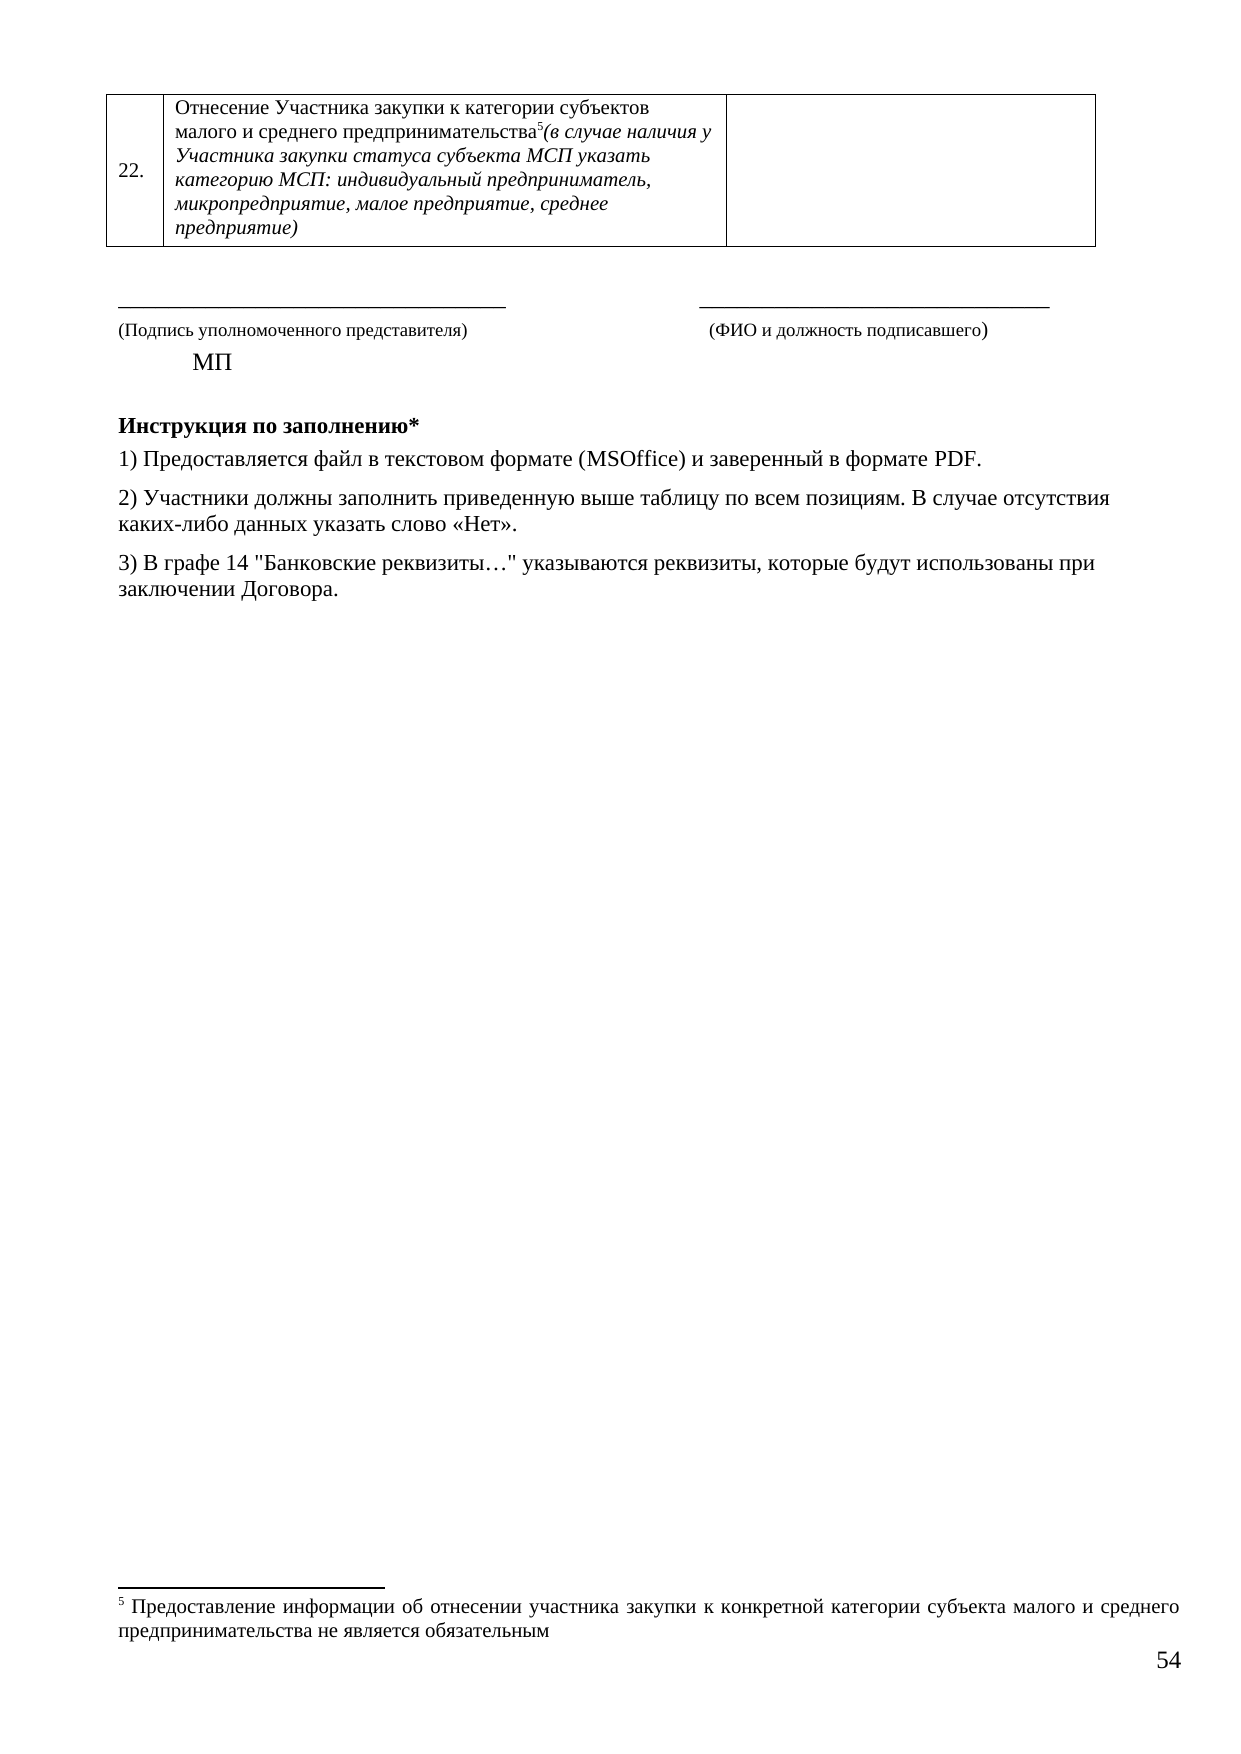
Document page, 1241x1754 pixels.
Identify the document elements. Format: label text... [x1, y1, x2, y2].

text 2) Участники должны заполнить приведенную выше таблицу по всем позициям. В случае отсутствия каких-либо данных указать слово «Нет». [118, 484, 1178, 536]
table_cell [727, 95, 1095, 246]
text _______________________________ ____________________________ [118, 282, 1178, 310]
text МП [118, 347, 1178, 376]
text 1) Предоставляется файл в текстовом формате (MSOffice) и заверенный в формате PDF. [118, 445, 1178, 471]
table_cell [107, 95, 163, 246]
table_cell Отнесение Участника закупки к категории субъектов малого и среднего предпринимательства(в случае наличия у Участника закупки статуса субъекта МСП указать категорию МСП: индивидуальный предприниматель, микропредприятие, малое предприятие, среднее предприятие) [164, 95, 726, 246]
text Инструкция по заполнению* [118, 412, 1178, 439]
text (Подпись уполномоченного представителя) (ФИО и должность подписавшего) [118, 317, 1178, 341]
text 3) В графе 14 "Банковские реквизиты…" указываются реквизиты, которые будут использованы при заключении Договора. [118, 549, 1178, 602]
